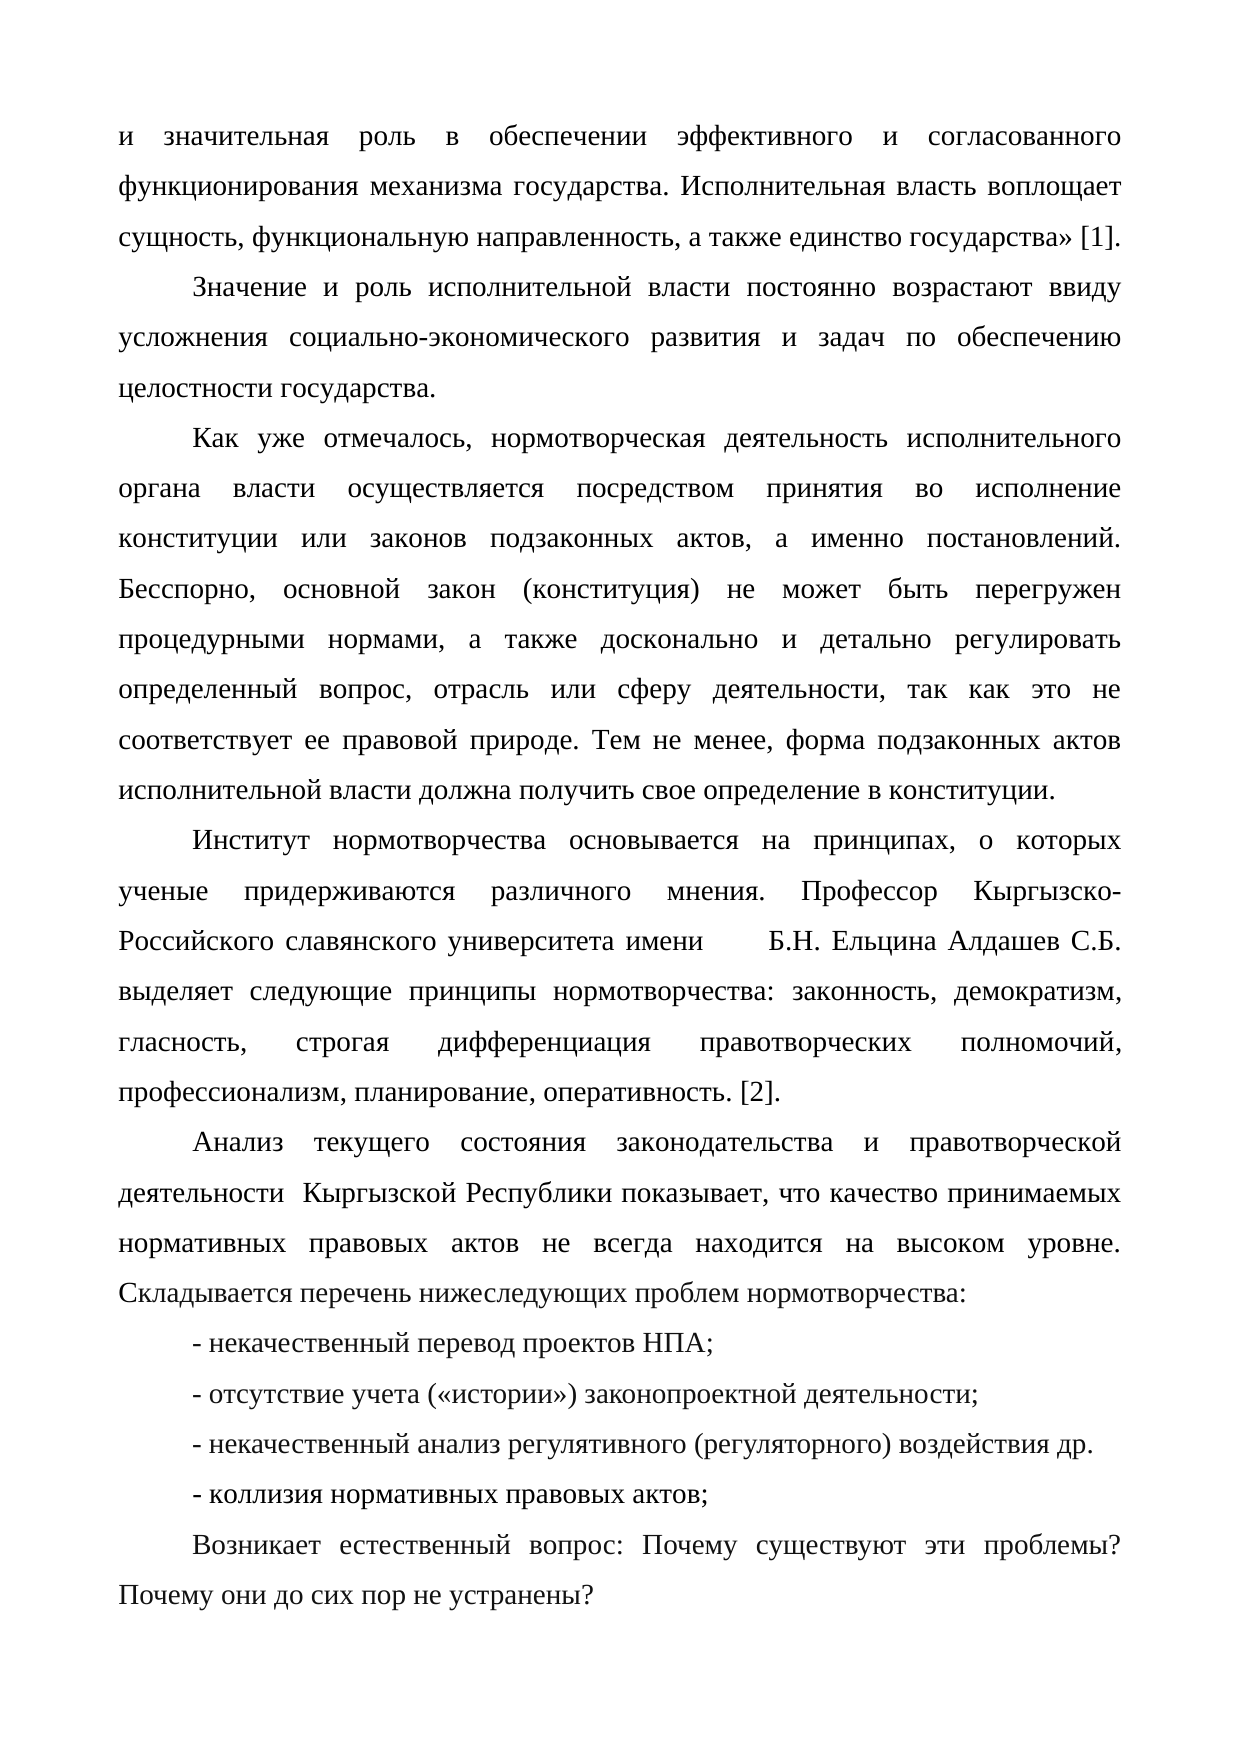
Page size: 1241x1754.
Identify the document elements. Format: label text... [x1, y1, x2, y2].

text Анализ текущего состояния законодательства и правотворческой деятельности Кыргызской Республики показывает, что качество принимаемых нормативных правовых актов не всегда находится на высоком уровне. Складывается перечень нижеследующих проблем нормотворчества: [118, 1124, 1122, 1309]
text - коллизия нормативных правовых актов; [118, 1477, 1122, 1510]
text Значение и роль исполнительной власти постоянно возрастают ввиду усложнения социально-экономического развития и задач по обеспечению целостности государства. [118, 269, 1122, 403]
text Как уже отмечалось, нормотворческая деятельность исполнительного органа власти осуществляется посредством принятия во исполнение конституции или законов подзаконных актов, а именно постановлений. Бесспорно, основной закон (конституция) не может быть перегружен процедурными нормами, а также досконально и детально регулировать определенный вопрос, отрасль или сферу деятельности, так как это не соответствует ее правовой природе. Тем не менее, форма подзаконных актов исполнительной власти должна получить свое определение в конституции. [118, 420, 1122, 806]
text Институт нормотворчества основывается на принципах, о которых ученые придерживаются различного мнения. Профессор Кыргызско-Российского славянского университета имени Б.Н. Ельцина Алдашев С.Б. выделяет следующие принципы нормотворчества: законность, демократизм, гласность, строгая дифференциация правотворческих полномочий, профессионализм, планирование, оперативность. [2]. [118, 906, 1122, 1108]
text Возникает естественный вопрос: Почему существуют эти проблемы? Почему они до сих пор не устранены? [118, 1527, 1122, 1611]
text Институт нормотворчества основывается на принципах, о которых ученые придерживаются различного мнения. Профессор Кыргызско-Российского славянского университета имени Б.Н. Ельцина Алдашев С.Б. выделяет следующие принципы нормотворчества: законность, демократизм, гласность, строгая дифференциация правотворческих полномочий, профессионализм, планирование, оперативность. [2]. [118, 822, 1122, 873]
text - некачественный перевод проектов НПА; [118, 1326, 1122, 1359]
text - отсутствие учета («истории») законопроектной деятельности; [118, 1376, 1122, 1409]
text - некачественный анализ регулятивного (регуляторного) воздействия др. [118, 1426, 1122, 1460]
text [118, 118, 1122, 252]
